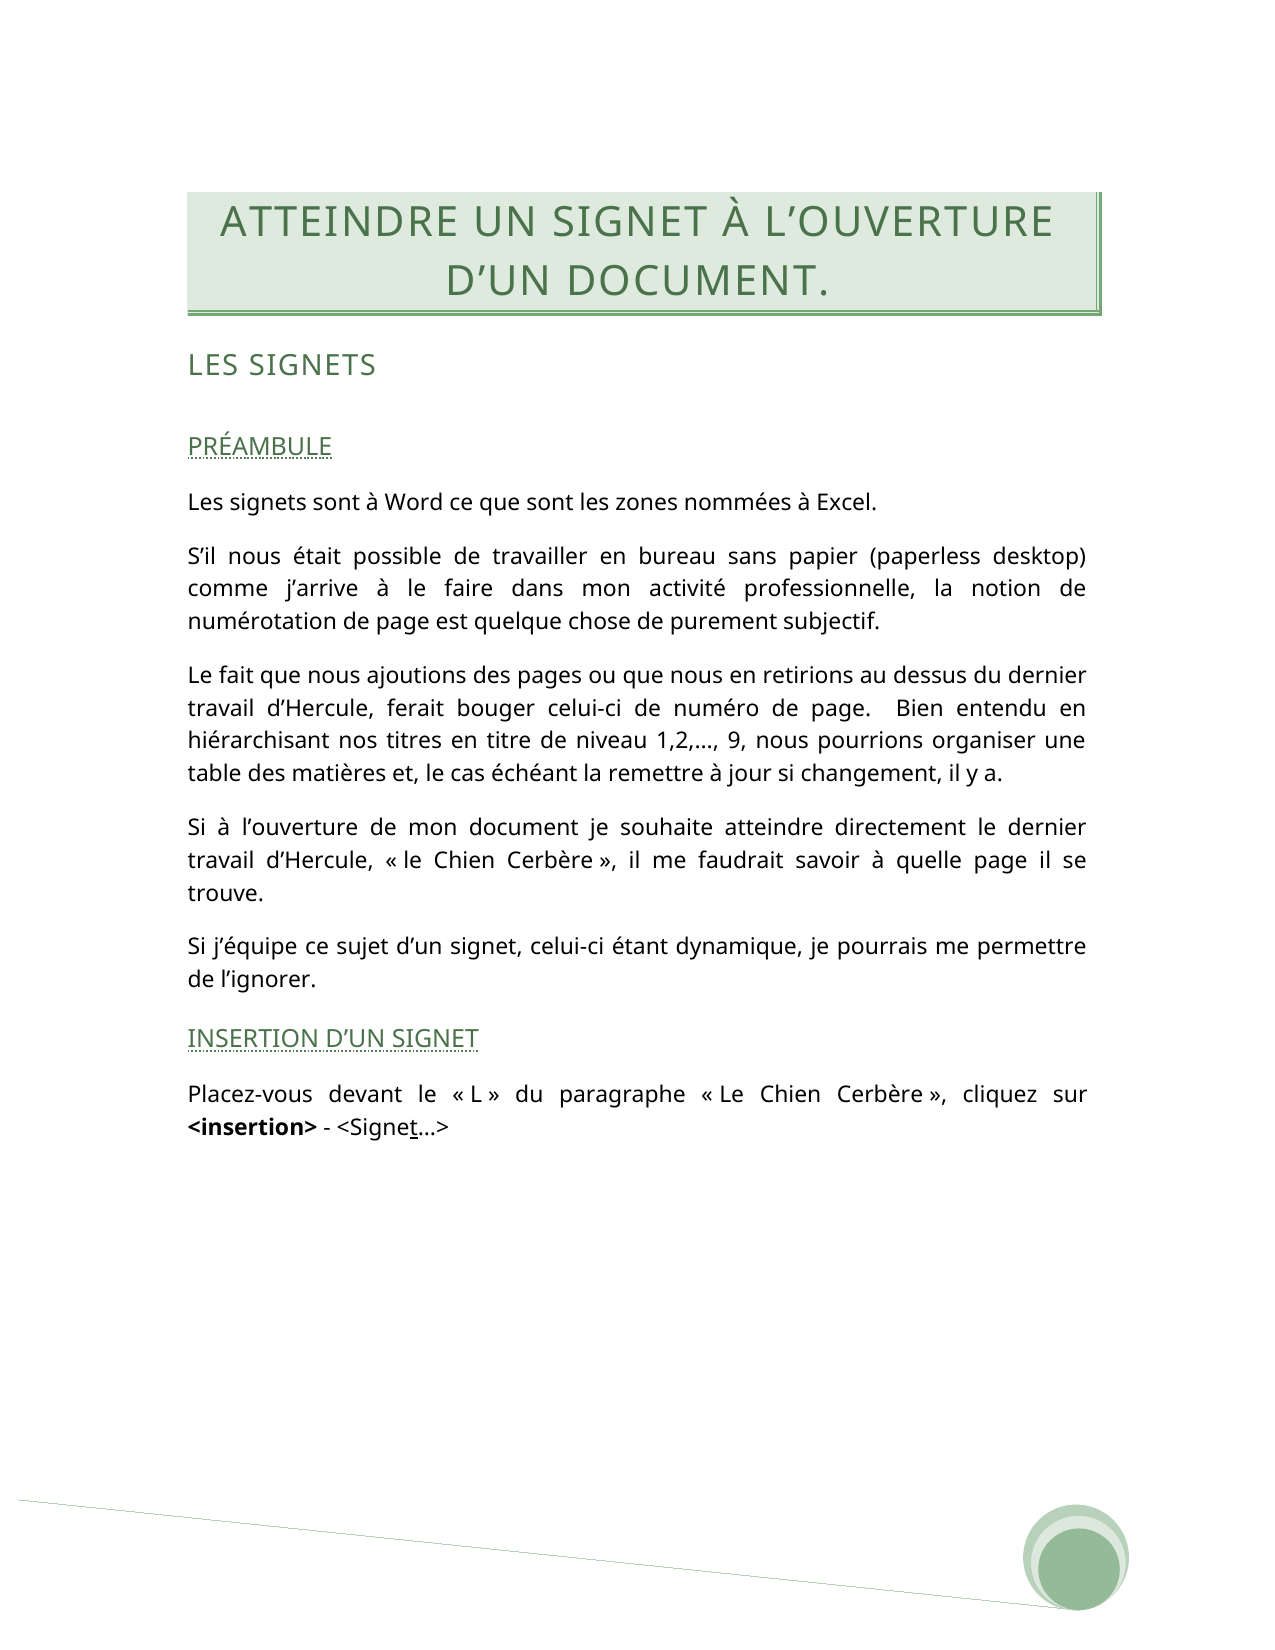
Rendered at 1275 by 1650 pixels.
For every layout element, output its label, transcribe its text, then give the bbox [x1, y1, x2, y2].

subtitle Atteindre un signet à l’ouverture d’un document. [187, 192, 1099, 316]
text Placez-vous devant le « L » du paragraphe « Le Chien Cerbère », cliquez sur <insertion> - <Signet…> [187, 1078, 1087, 1142]
text Le fait que nous ajoutions des pages ou que nous en retirions au dessus du dernier travail d’Hercule, ferait bouger celui-ci de numéro de page. Bien entendu en hiérarchisant nos titres en titre de niveau 1,2,…, 9, nous pourrions organiser une table des matières et, le cas échéant la remettre à jour si changement, il y a. [187, 659, 1087, 788]
text S’il nous était possible de travailler en bureau sans papier (paperless desktop) comme j’arrive à le faire dans mon activité professionnelle, la notion de numérotation de page est quelque chose de purement subjectif. [187, 539, 1087, 636]
text Si à l’ouverture de mon document je souhaite atteindre directement le dernier travail d’Hercule, « le Chien Cerbère », il me faudrait savoir à quelle page il se trouve. [187, 811, 1087, 908]
text Les signets sont à Word ce que sont les zones nommées à Excel. [187, 486, 1087, 517]
subtitle Les signets [187, 344, 1087, 384]
subtitle Préambule [187, 429, 1087, 463]
text Si j’équipe ce sujet d’un signet, celui-ci étant dynamique, je pourrais me permettre de l’ignorer. [187, 930, 1087, 994]
